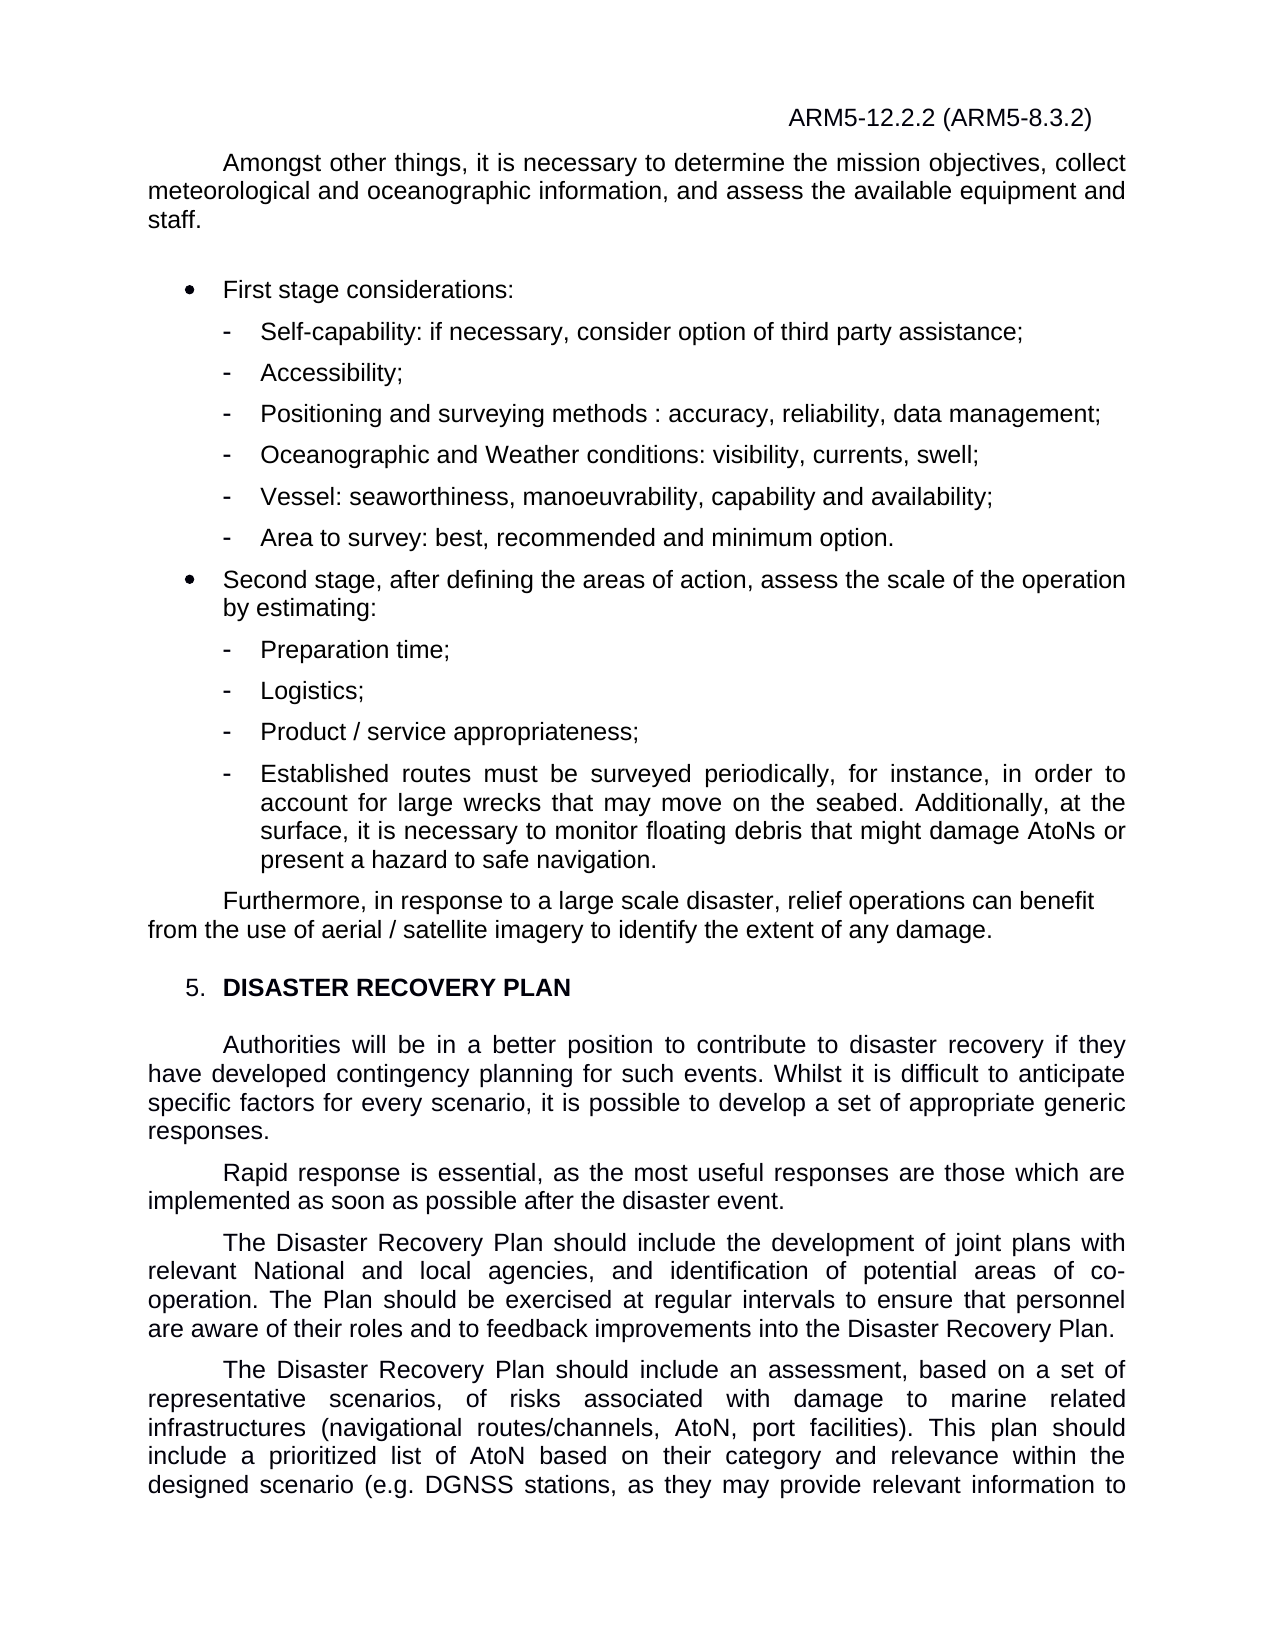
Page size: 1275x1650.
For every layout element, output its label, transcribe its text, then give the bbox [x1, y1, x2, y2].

list Furthermore, in response to a large scale disaster, relief operations can benefit from the use of aerial / satellite imagery to identify the extent of any damage. [148, 886, 1127, 944]
list Established routes must be surveyed periodically, for instance, in order to account for large wrecks that may move on the seabed. Additionally, at the surface, it is necessary to monitor floating debris that might damage AtoNs or present a hazard to safe navigation. [223, 759, 1127, 874]
subtitle Oceanographic and Weather conditions: visibility, currents, swell; [223, 441, 1127, 469]
subtitle Area to survey: best, recommended and minimum option. [223, 523, 1127, 552]
subtitle First stage considerations: [185, 275, 1127, 304]
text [148, 1355, 1127, 1499]
subtitle Product / service appropriateness; [223, 717, 1127, 746]
subtitle Vessel: seaworthiness, manoeuvrability, capability and availability; [223, 482, 1127, 511]
subtitle Preparation time; [223, 635, 1127, 663]
text Amongst other things, it is necessary to determine the mission objectives, collect meteorological and oceanographic information, and assess the available equipment and staff. [148, 148, 1127, 234]
subtitle Logistics; [223, 676, 1127, 705]
subtitle Second stage, after defining the areas of action, assess the scale of the operation by estimating: [185, 564, 1127, 622]
subtitle Self-capability: if necessary, consider option of third party assistance; [223, 316, 1127, 345]
subtitle Accessibility; [223, 358, 1127, 387]
text Authorities will be in a better position to contribute to disaster recovery if they have developed contingency planning for such events. Whilst it is difficult to anticipate specific factors for every scenario, it is possible to develop a set of appropriate generic responses. [148, 1030, 1127, 1145]
text The Disaster Recovery Plan should include the development of joint plans with relevant National and local agencies, and identification of potential areas of co-operation. The Plan should be exercised at regular intervals to ensure that personnel are aware of their roles and to feedback improvements into the Disaster Recovery Plan. [148, 1228, 1127, 1343]
text Rapid response is essential, as the most useful responses are those which are implemented as soon as possible after the disaster event. [148, 1158, 1127, 1215]
subtitle Positioning and surveying methods : accuracy, reliability, data management; [223, 399, 1127, 428]
list DISASTER RECOVERY PLAN [185, 973, 1127, 1001]
